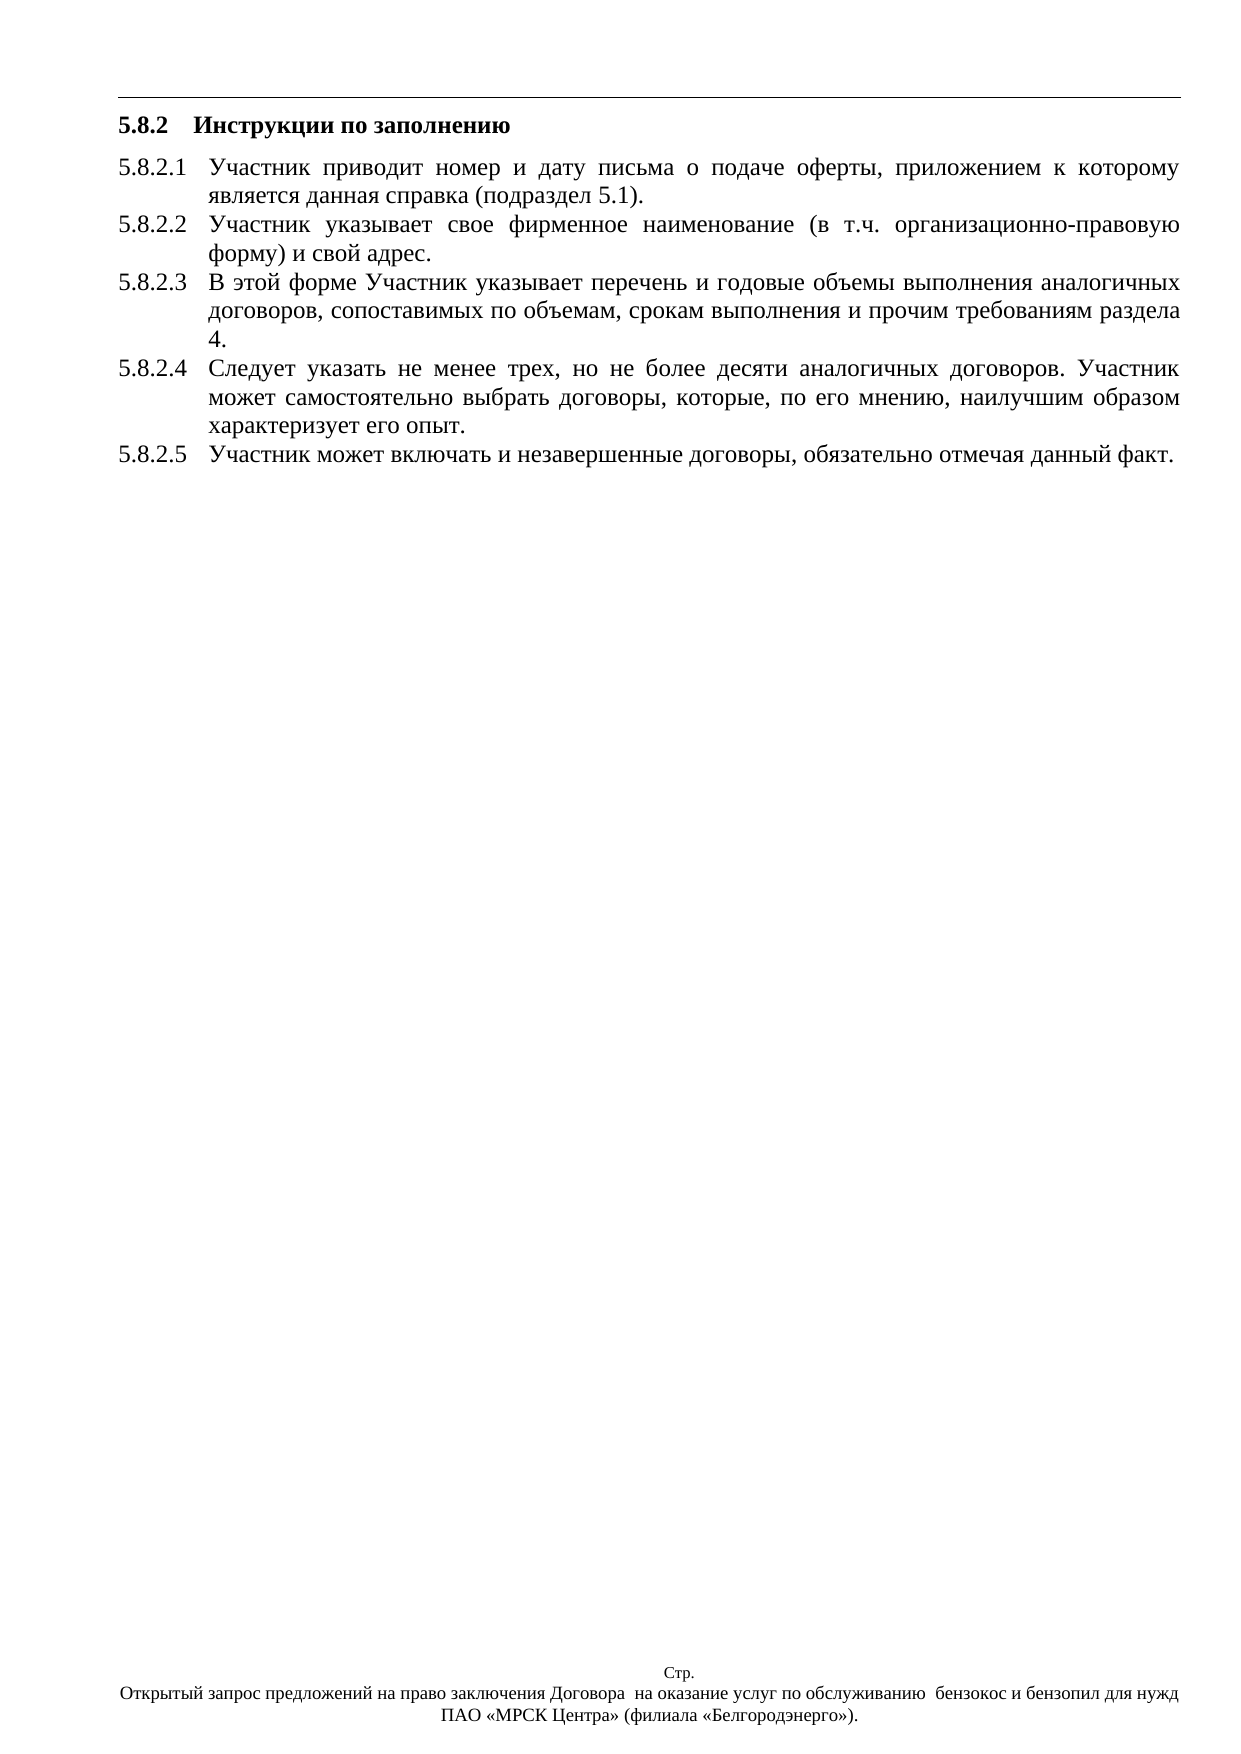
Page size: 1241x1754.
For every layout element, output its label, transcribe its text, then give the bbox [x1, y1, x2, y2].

list В этой форме Участник указывает перечень и годовые объемы выполнения аналогичных договоров, сопоставимых по объемам, срокам выполнения и прочим требованиям раздела 4. [118, 267, 1181, 353]
list Участник может включать и незавершенные договоры, обязательно отмечая данный факт. [118, 439, 1181, 468]
list Следует указать не менее трех, но не более десяти аналогичных договоров. Участник может самостоятельно выбрать договоры, которые, по его мнению, наилучшим образом характеризует его опыт. [118, 353, 1181, 439]
list Участник указывает свое фирменное наименование (в т.ч. организационно-правовую форму) и свой адрес. [118, 209, 1181, 267]
subtitle Инструкции по заполнению [118, 111, 1181, 139]
list Участник приводит номер и дату письма о подаче оферты, приложением к которому является данная справка (подраздел 5.1). [118, 152, 1181, 209]
